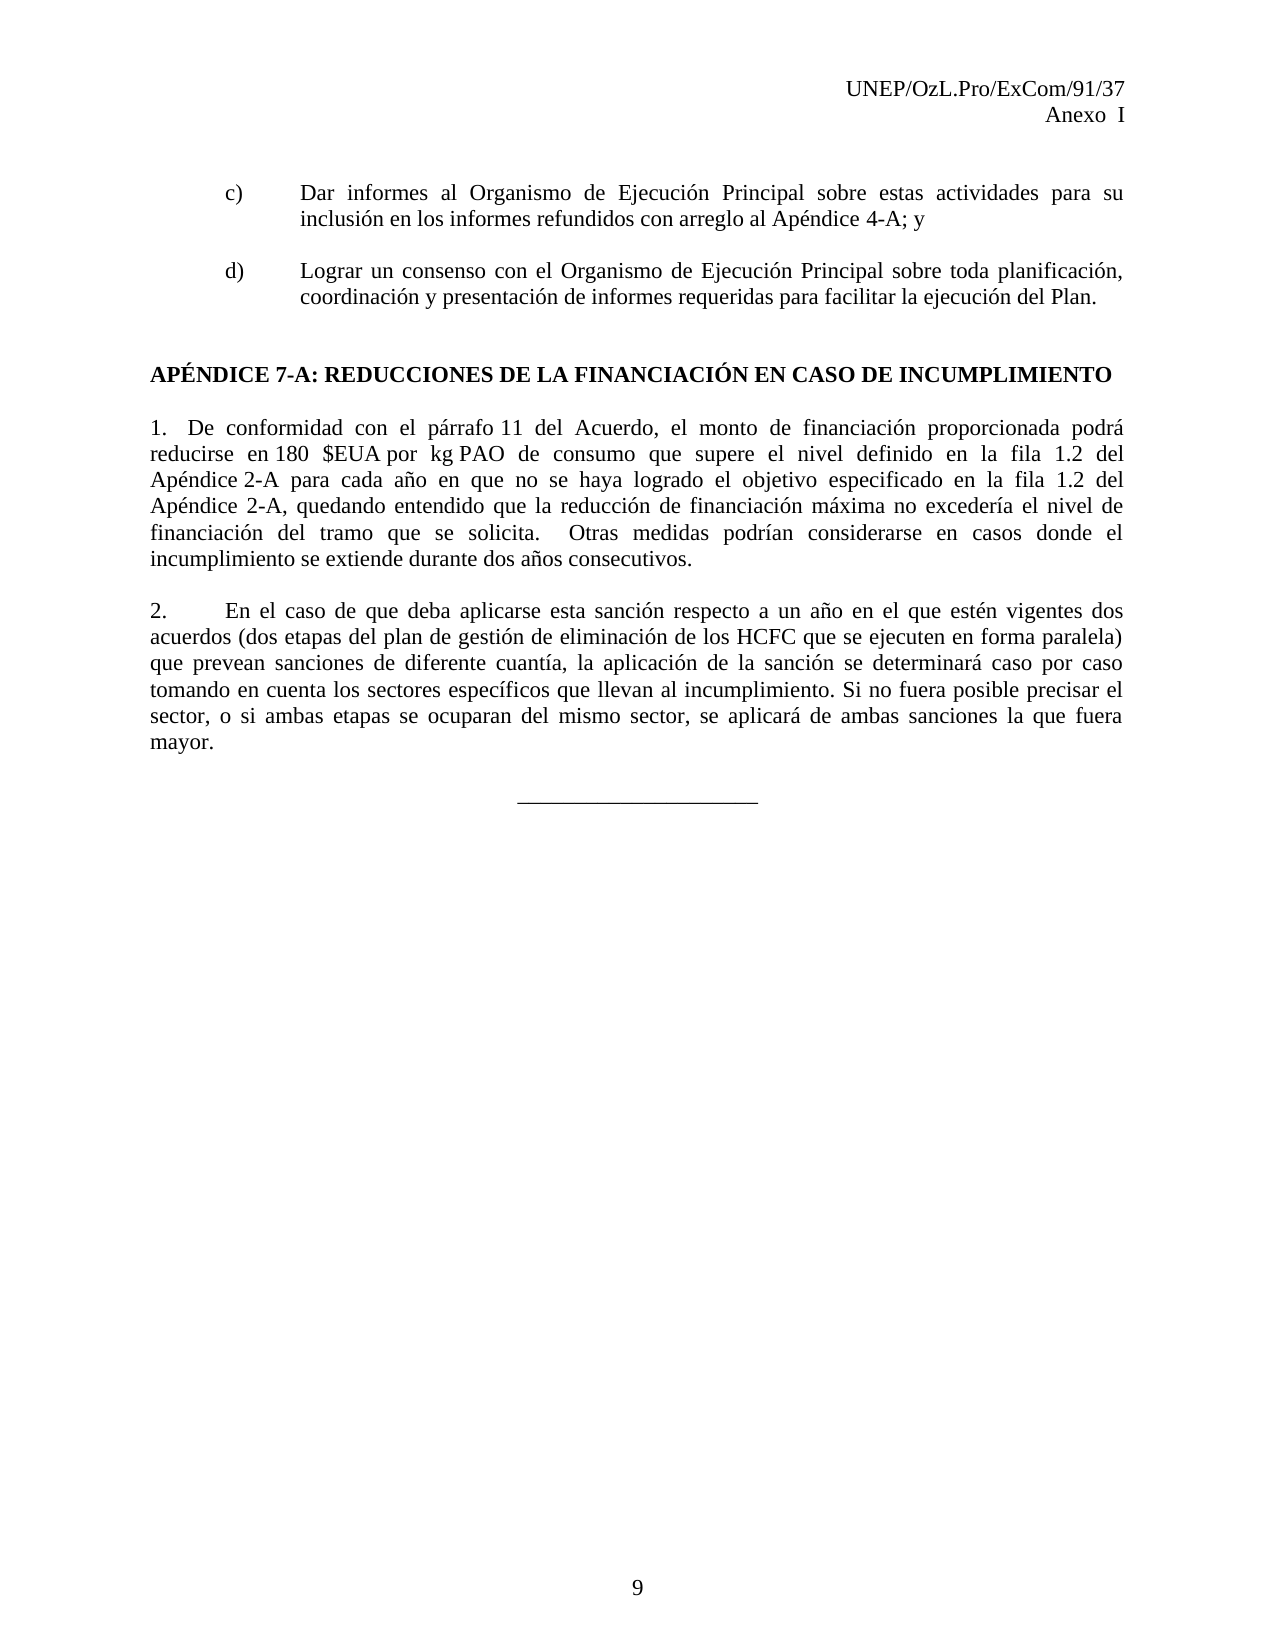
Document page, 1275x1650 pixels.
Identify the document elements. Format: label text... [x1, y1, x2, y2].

subtitle _____________________ [150, 780, 1125, 806]
subtitle De conformidad con el párrafo 11 del Acuerdo, el monto de financiación proporcionada podrá reducirse en 180 $EUA por kg PAO de consumo que supere el nivel definido en la fila 1.2 del Apéndice 2-A para cada año en que no se haya logrado el objetivo especificado en la fila 1.2 del Apéndice 2-A, quedando entendido que la reducción de financiación máxima no excedería el nivel de financiación del tramo que se solicita. Otras medidas podrían considerarse en casos donde el incumplimiento se extiende durante dos años consecutivos. [150, 413, 1125, 572]
list En el caso de que deba aplicarse esta sanción respecto a un año en el que estén vigentes dos acuerdos (dos etapas del plan de gestión de eliminación de los HCFC que se ejecuten en forma paralela) que prevean sanciones de diferente cuantía, la aplicación de la sanción se determinará caso por caso tomando en cuenta los sectores específicos que llevan al incumplimiento. Si no fuera posible precisar el sector, o si ambas etapas se ocuparan del mismo sector, se aplicará de ambas sanciones la que fuera mayor. [150, 597, 1125, 755]
text APÉNDICE 7-A: REDUCCIONES DE LA FINANCIACIÓN EN CASO DE INCUMPLIMIENTO [150, 361, 1125, 387]
list Dar informes al Organismo de Ejecución Principal sobre estas actividades para su inclusión en los informes refundidos con arreglo al Apéndice 4-A; y [225, 179, 1125, 232]
list Lograr un consenso con el Organismo de Ejecución Principal sobre toda planificación, coordinación y presentación de informes requeridas para facilitar la ejecución del Plan. [225, 257, 1125, 309]
